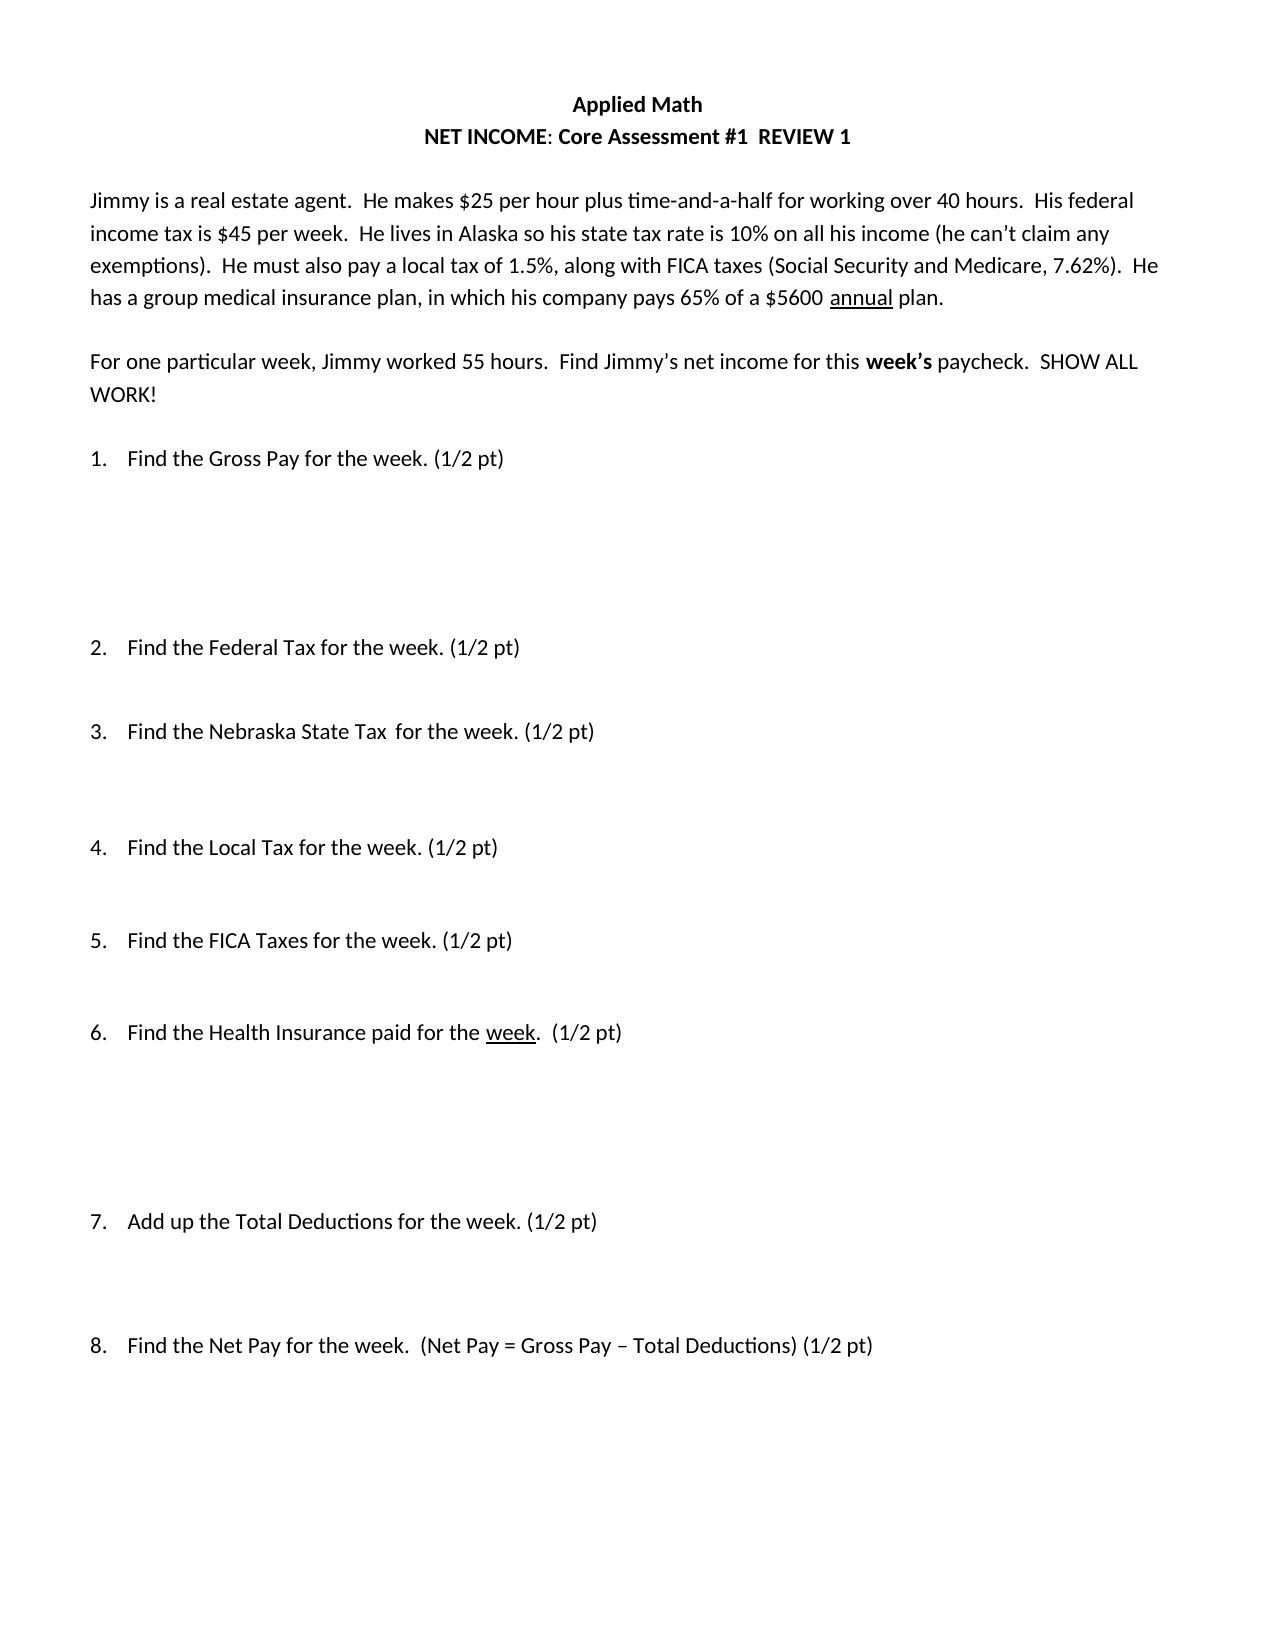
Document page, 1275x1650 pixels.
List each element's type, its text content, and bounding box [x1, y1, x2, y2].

list Find the FICA Taxes for the week. (1/2 pt) [90, 926, 1185, 954]
text NET INCOME: Core Assessment #1 REVIEW 1 [90, 122, 1185, 150]
list Find the Local Tax for the week. (1/2 pt) [90, 833, 1185, 861]
list Find the Net Pay for the week. (Net Pay = Gross Pay – Total Deductions) (1/2 pt) [90, 1332, 1185, 1360]
list Add up the Total Deductions for the week. (1/2 pt) [90, 1207, 1185, 1235]
text For one particular week, Jimmy worked 55 hours. Find Jimmy’s net income for this week’s paycheck. SHOW ALL WORK! [90, 347, 1185, 408]
list Find the Nebraska State Tax for the week. (1/2 pt) [90, 717, 1185, 745]
text Jimmy is a real estate agent. He makes $25 per hour plus time-and-a-half for working over 40 hours. His federal income tax is $45 per week. He lives in Alaska so his state tax rate is 10% on all his income (he can’t claim any exemptions). He must also pay a local tax of 1.5%, along with FICA taxes (Social Security and Medicare, 7.62%). He has a group medical insurance plan, in which his company pays 65% of a $5600 annual plan. [90, 187, 1185, 311]
list Find the Health Insurance paid for the week. (1/2 pt) [90, 1018, 1185, 1046]
list Find the Federal Tax for the week. (1/2 pt) [90, 633, 1185, 661]
text Applied Math [90, 90, 1185, 118]
list Find the Gross Pay for the week. (1/2 pt) [90, 444, 1185, 472]
